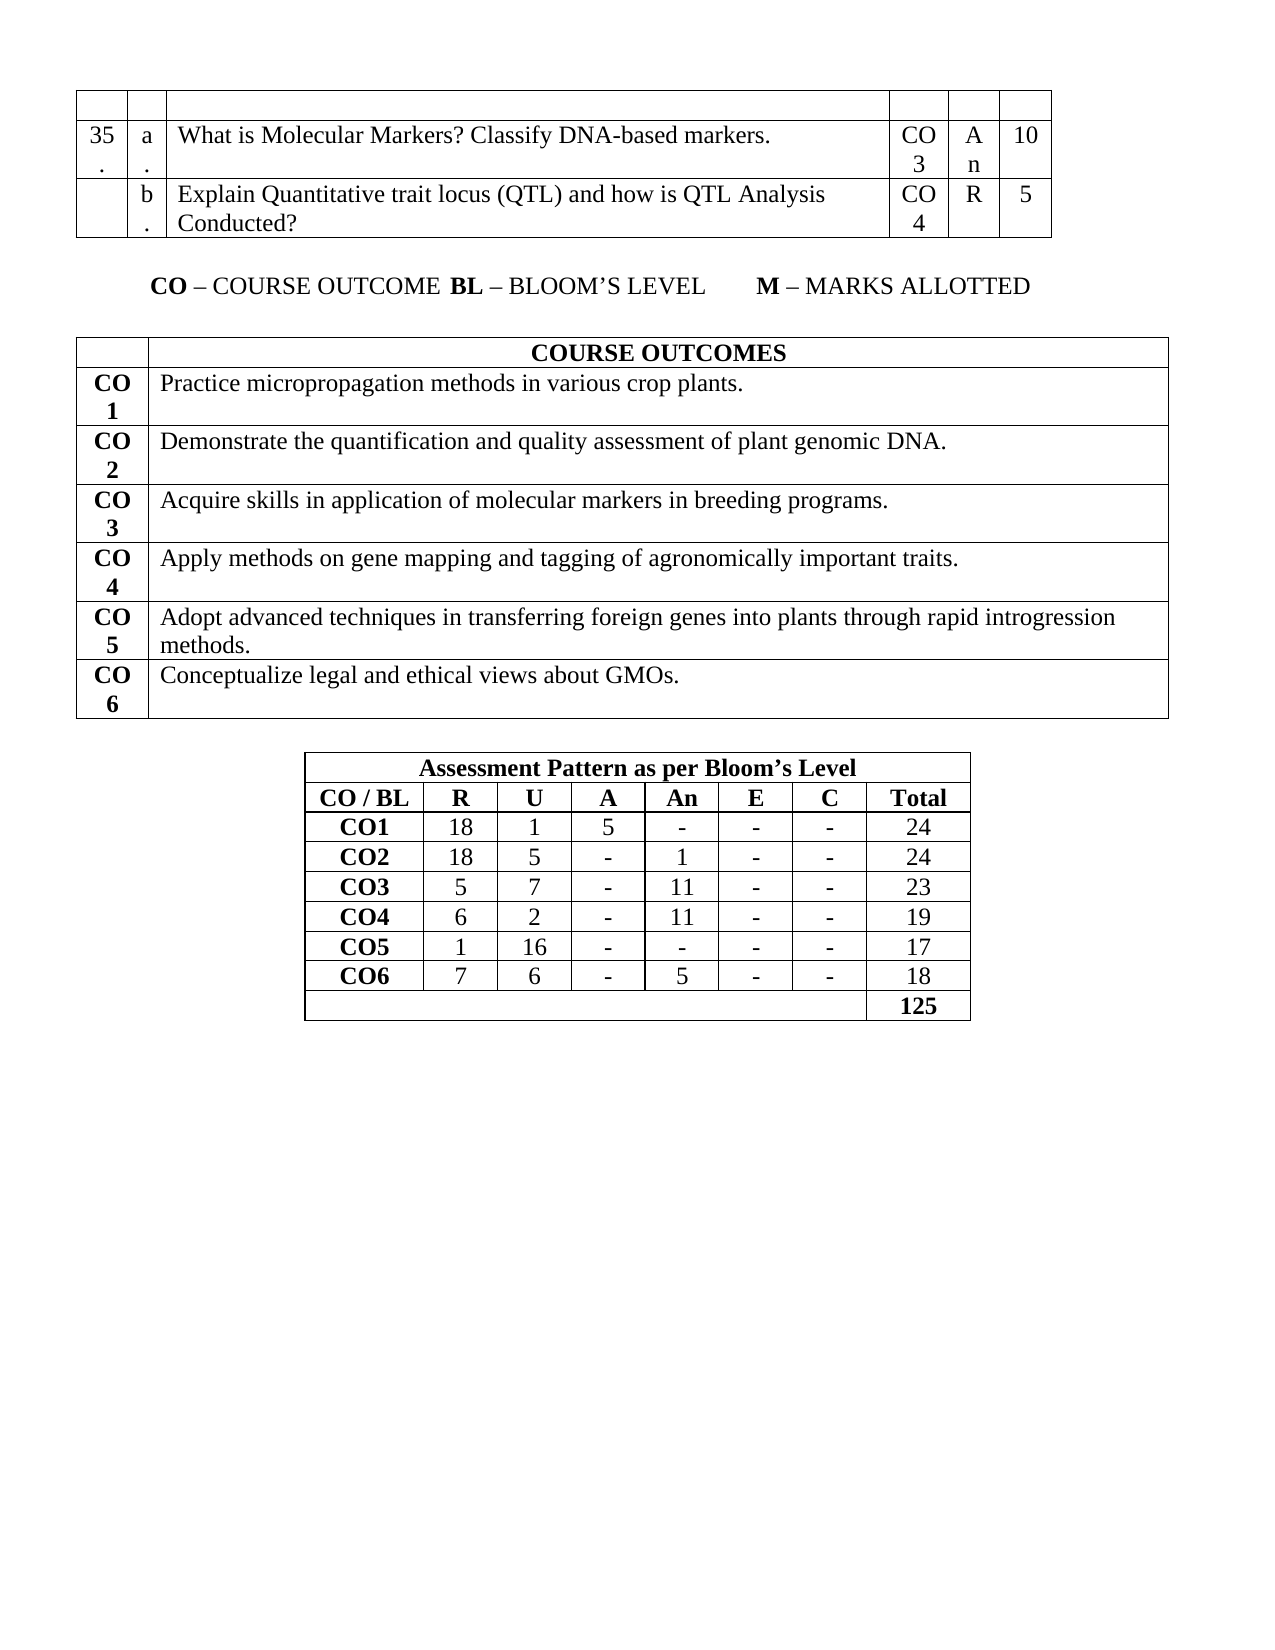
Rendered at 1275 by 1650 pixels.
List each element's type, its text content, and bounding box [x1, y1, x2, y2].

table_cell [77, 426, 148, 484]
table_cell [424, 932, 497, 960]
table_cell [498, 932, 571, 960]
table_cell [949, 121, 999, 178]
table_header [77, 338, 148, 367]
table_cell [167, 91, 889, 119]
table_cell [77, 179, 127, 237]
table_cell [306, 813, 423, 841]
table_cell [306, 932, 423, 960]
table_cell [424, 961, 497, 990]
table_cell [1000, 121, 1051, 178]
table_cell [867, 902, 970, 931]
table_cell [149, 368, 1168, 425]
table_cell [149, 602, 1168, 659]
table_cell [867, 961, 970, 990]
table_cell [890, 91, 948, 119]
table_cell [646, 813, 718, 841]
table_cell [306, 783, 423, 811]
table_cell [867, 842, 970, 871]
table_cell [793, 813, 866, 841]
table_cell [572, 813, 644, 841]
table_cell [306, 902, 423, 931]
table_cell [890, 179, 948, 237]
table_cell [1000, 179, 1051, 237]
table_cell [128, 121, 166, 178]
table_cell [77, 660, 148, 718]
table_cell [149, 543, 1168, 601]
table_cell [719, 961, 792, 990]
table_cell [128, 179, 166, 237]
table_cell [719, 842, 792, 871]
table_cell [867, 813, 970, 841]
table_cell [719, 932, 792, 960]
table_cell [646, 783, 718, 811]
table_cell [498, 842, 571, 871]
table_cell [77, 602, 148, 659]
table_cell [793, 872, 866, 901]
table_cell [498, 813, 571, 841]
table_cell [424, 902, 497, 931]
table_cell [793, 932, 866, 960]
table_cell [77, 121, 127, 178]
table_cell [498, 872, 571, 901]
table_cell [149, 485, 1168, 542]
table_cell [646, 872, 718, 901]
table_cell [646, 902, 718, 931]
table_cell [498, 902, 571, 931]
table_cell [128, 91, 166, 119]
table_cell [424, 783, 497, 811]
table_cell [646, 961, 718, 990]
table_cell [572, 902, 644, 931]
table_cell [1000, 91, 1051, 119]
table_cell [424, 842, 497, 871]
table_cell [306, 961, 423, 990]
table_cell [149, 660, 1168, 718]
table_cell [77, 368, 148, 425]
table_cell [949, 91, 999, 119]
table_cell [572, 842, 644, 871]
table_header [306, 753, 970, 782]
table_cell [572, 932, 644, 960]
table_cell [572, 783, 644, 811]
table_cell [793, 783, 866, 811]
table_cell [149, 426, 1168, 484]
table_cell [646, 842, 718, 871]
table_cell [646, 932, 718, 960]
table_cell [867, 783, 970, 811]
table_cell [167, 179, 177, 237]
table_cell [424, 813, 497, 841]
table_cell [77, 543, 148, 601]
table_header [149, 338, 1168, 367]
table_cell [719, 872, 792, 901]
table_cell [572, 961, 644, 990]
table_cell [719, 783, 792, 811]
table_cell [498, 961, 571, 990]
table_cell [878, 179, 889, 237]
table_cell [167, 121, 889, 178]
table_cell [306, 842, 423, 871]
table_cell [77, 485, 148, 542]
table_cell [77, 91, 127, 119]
text CO – COURSE OUTCOME BL – BLOOM’S LEVEL M – MARKS ALLOTTED [150, 271, 1125, 299]
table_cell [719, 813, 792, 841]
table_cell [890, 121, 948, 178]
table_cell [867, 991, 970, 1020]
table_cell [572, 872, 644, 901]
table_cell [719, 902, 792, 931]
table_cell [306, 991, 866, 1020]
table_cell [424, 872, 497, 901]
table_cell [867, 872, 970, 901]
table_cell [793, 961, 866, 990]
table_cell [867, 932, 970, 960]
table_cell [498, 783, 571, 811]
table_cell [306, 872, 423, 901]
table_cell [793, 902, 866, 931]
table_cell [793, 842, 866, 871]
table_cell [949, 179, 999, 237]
